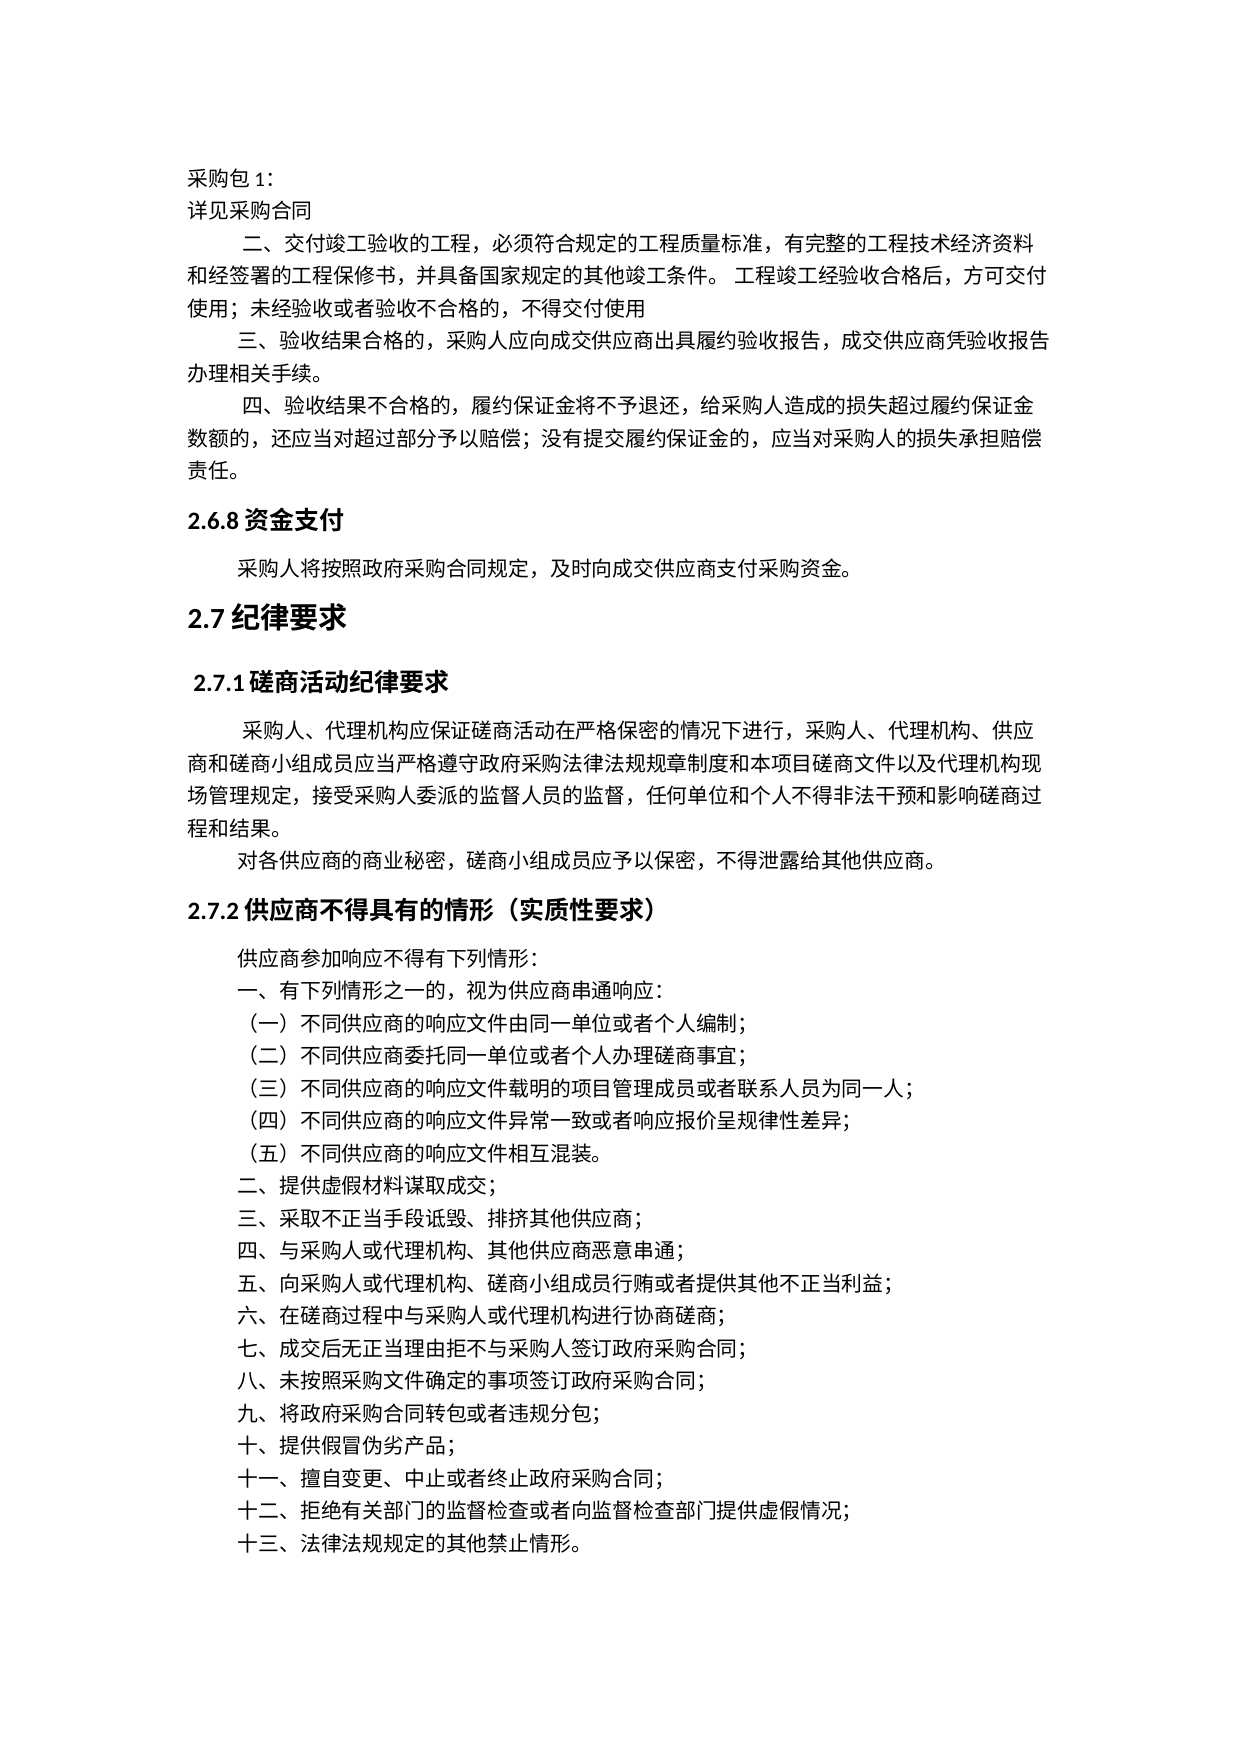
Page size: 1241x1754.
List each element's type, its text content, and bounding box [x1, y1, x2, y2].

text 对各供应商的商业秘密，磋商小组成员应予以保密，不得泄露给其他供应商。 [187, 844, 1053, 877]
text 采购人、代理机构应保证磋商活动在严格保密的情况下进行，采购人、代理机构、供应商和磋商小组成员应当严格遵守政府采购法律法规规章制度和本项目磋商文件以及代理机构现场管理规定，接受采购人委派的监督人员的监督，任何单位和个人不得非法干预和影响磋商过程和结果。 [187, 714, 1053, 844]
text 采购人将按照政府采购合同规定，及时向成交供应商支付采购资金。 [187, 552, 1053, 584]
text 详见采购合同 [187, 194, 1053, 227]
text 九、将政府采购合同转包或者违规分包； [187, 1397, 1053, 1429]
text （四）不同供应商的响应文件异常一致或者响应报价呈规律性差异； [187, 1104, 1053, 1137]
text 采购包1： [187, 162, 1053, 194]
text 一、有下列情形之一的，视为供应商串通响应： [187, 974, 1053, 1007]
text 供应商参加响应不得有下列情形： [187, 942, 1053, 974]
text （二）不同供应商委托同一单位或者个人办理磋商事宜； [187, 1039, 1053, 1072]
text （五）不同供应商的响应文件相互混装。 [187, 1137, 1053, 1169]
text 二、交付竣工验收的工程，必须符合规定的工程质量标准，有完整的工程技术经济资料和经签署的工程保修书，并具备国家规定的其他竣工条件。 工程竣工经验收合格后，方可交付使用；未经验收或者验收不合格的，不得交付使用 [187, 227, 1053, 324]
text 七、成交后无正当理由拒不与采购人签订政府采购合同； [187, 1332, 1053, 1364]
text 五、向采购人或代理机构、磋商小组成员行贿或者提供其他不正当利益； [187, 1267, 1053, 1299]
text 十一、擅自变更、中止或者终止政府采购合同； [187, 1462, 1053, 1494]
text 三、采取不正当手段诋毁、排挤其他供应商； [187, 1202, 1053, 1234]
text （三）不同供应商的响应文件载明的项目管理成员或者联系人员为同一人； [187, 1072, 1053, 1104]
text 2.7.1磋商活动纪律要求 [187, 649, 1053, 714]
text 三、验收结果合格的，采购人应向成交供应商出具履约验收报告，成交供应商凭验收报告办理相关手续。 [187, 324, 1053, 389]
text 十三、法律法规规定的其他禁止情形。 [187, 1527, 1053, 1559]
text 2.6.8资金支付 [187, 487, 1053, 552]
text 十二、拒绝有关部门的监督检查或者向监督检查部门提供虚假情况； [187, 1494, 1053, 1527]
text 十、提供假冒伪劣产品； [187, 1429, 1053, 1462]
text 四、与采购人或代理机构、其他供应商恶意串通； [187, 1234, 1053, 1267]
text 四、验收结果不合格的，履约保证金将不予退还，给采购人造成的损失超过履约保证金数额的，还应当对超过部分予以赔偿；没有提交履约保证金的，应当对采购人的损失承担赔偿责任。 [187, 389, 1053, 487]
text 六、在磋商过程中与采购人或代理机构进行协商磋商； [187, 1299, 1053, 1332]
text 二、提供虚假材料谋取成交； [187, 1169, 1053, 1202]
text 八、未按照采购文件确定的事项签订政府采购合同； [187, 1364, 1053, 1397]
text （一）不同供应商的响应文件由同一单位或者个人编制； [187, 1007, 1053, 1039]
text 2.7.2供应商不得具有的情形（实质性要求） [187, 877, 1053, 942]
text 2.7纪律要求 [187, 584, 1053, 649]
